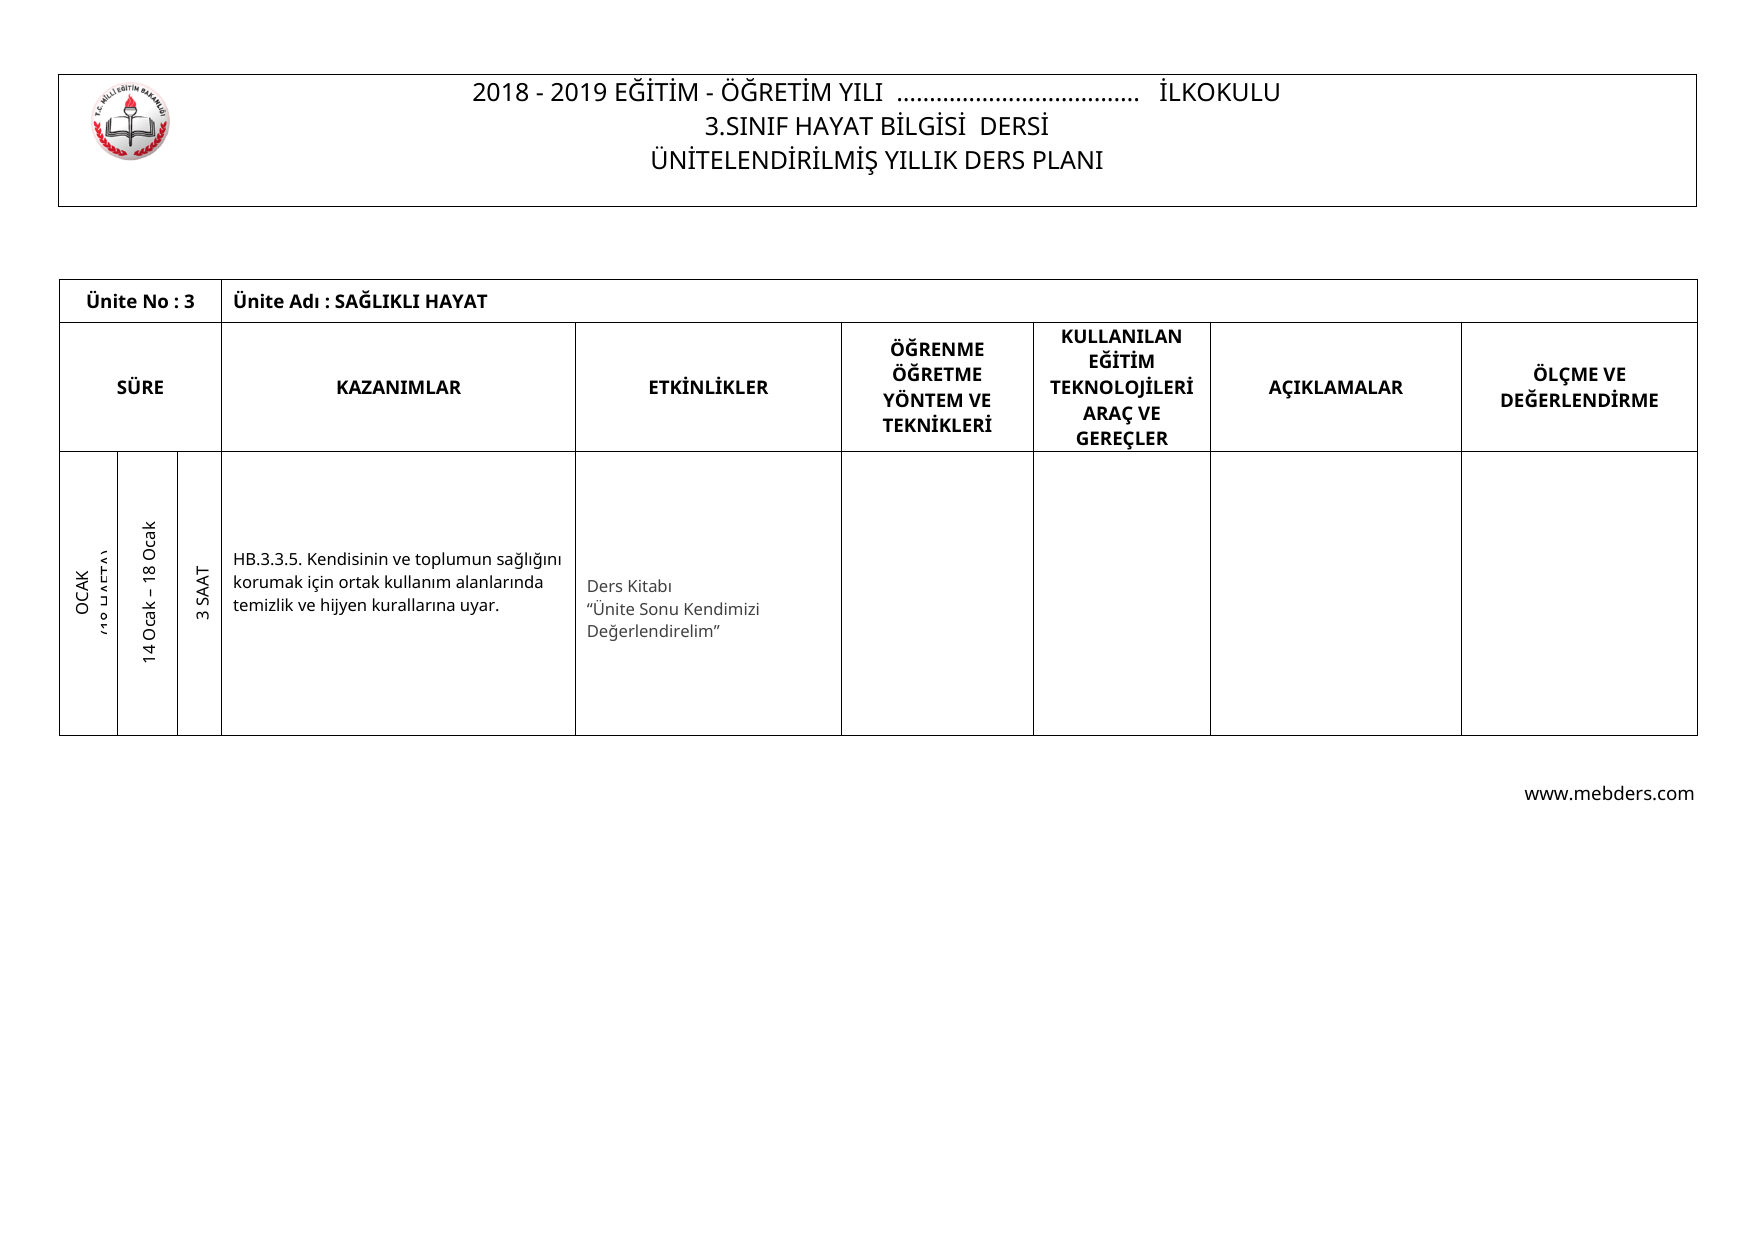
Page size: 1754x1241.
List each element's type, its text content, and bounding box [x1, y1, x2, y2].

table_cell [842, 452, 1033, 735]
text www.mebders.com [59, 780, 1695, 805]
table_cell Ders Kitabı “Ünite Sonu Kendimizi Değerlendirelim” [576, 452, 841, 735]
table_cell 14 Ocak – 18 Ocak [118, 452, 177, 735]
table_cell ETKİNLİKLER [576, 323, 841, 451]
table_cell HB.3.3.5. Kendisinin ve toplumun sağlığını korumak için ortak kullanım alanlarında temizlik ve hijyen kurallarına uyar. [222, 452, 575, 735]
table_header Ünite No : 3 [60, 280, 221, 322]
table_cell KULLANILAN EĞİTİM TEKNOLOJİLERİ ARAÇ VE GEREÇLER [1034, 323, 1210, 451]
table_cell 3 SAAT [178, 452, 221, 735]
table_cell ÖLÇME VE DEĞERLENDİRME [1462, 323, 1697, 451]
table_header Ünite Adı : SAĞLIKLI HAYAT [222, 280, 1697, 322]
table_cell OCAK (18.HAFTA) [60, 452, 117, 735]
table_cell ÖĞRENME ÖĞRETME YÖNTEM VE TEKNİKLERİ [842, 323, 1033, 451]
table_cell AÇIKLAMALAR [1211, 323, 1461, 451]
table_cell [1034, 452, 1210, 735]
table_cell [1211, 452, 1461, 735]
table_cell KAZANIMLAR [222, 323, 575, 451]
table_cell [1462, 452, 1697, 735]
picture [85, 77, 175, 167]
table_cell SÜRE [60, 323, 221, 451]
